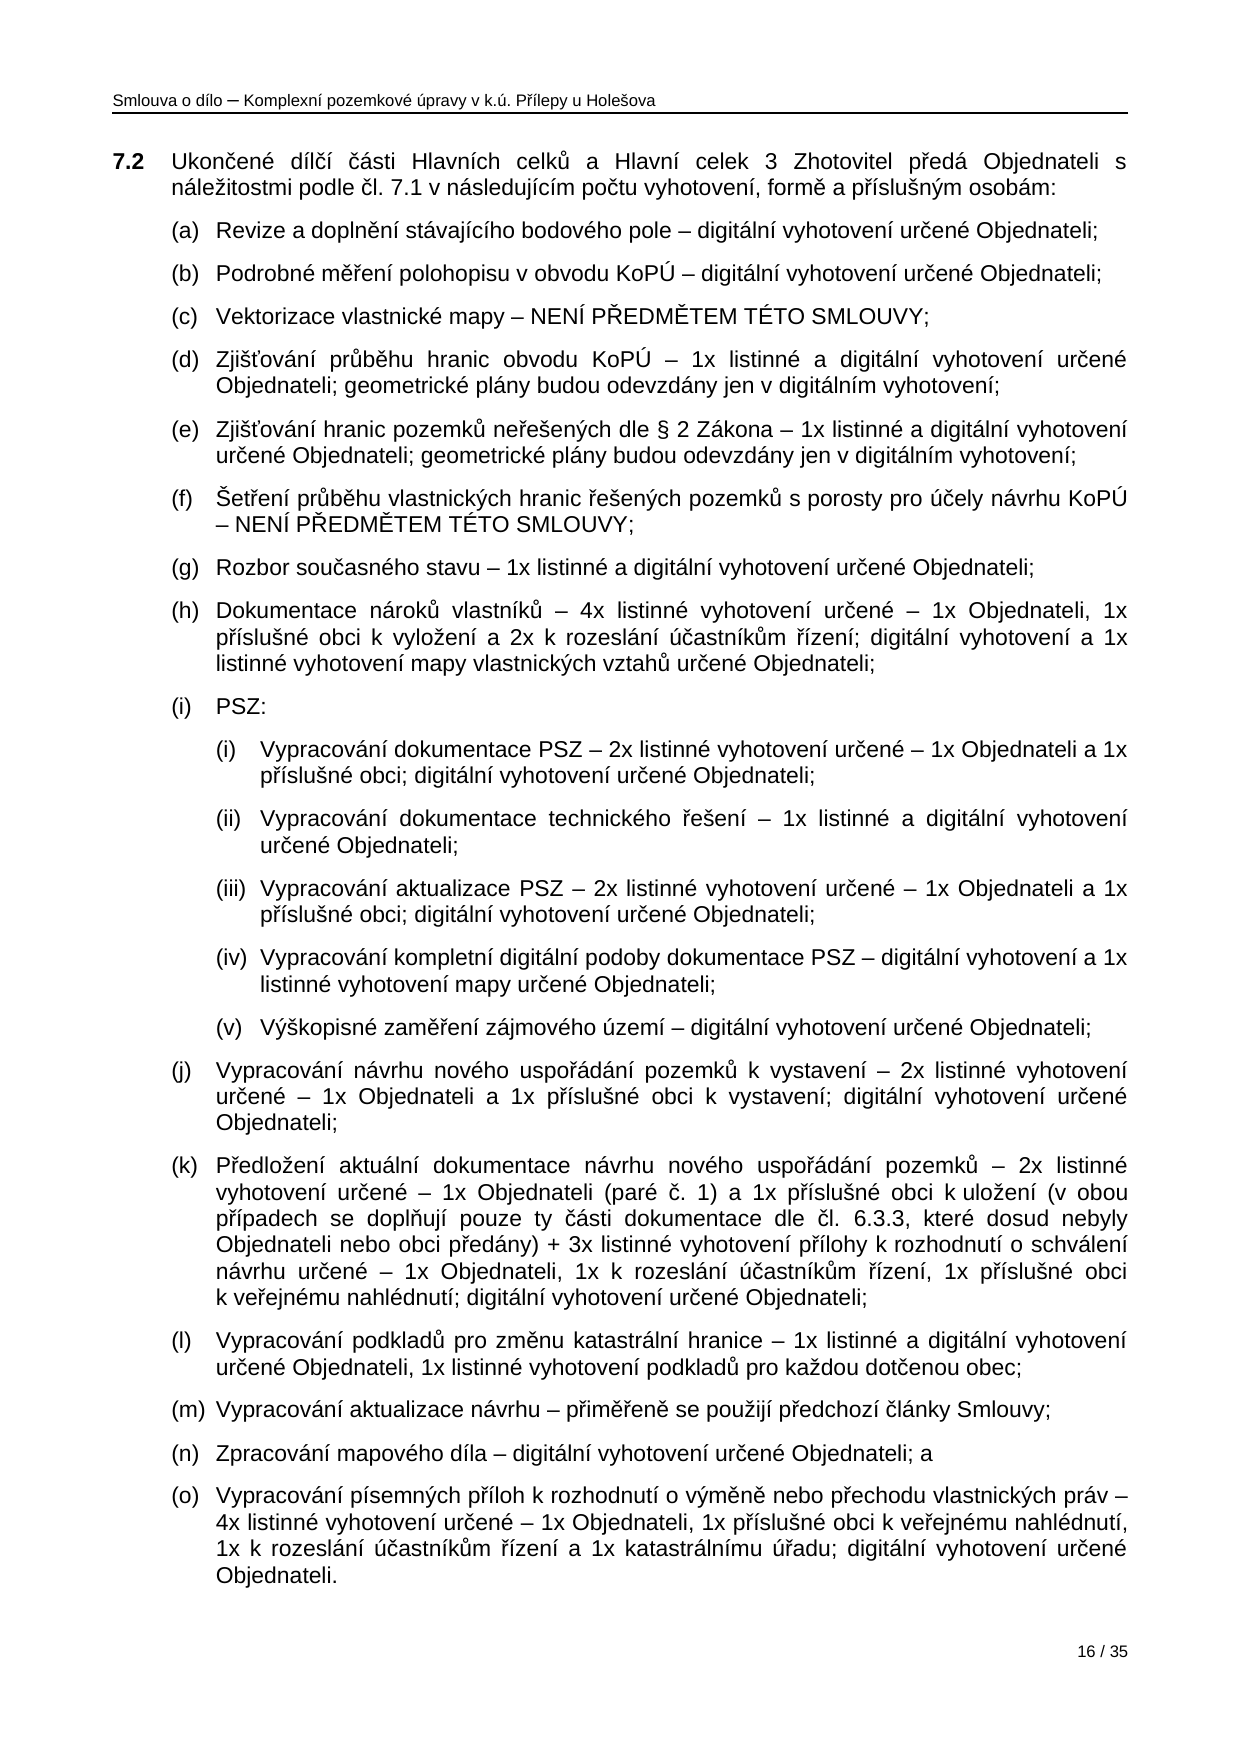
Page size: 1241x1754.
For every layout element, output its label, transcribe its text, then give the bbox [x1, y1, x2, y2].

list Vypracování dokumentace technického řešení – 1x listinné a digitální vyhotovení určené Objednateli; [216, 805, 1128, 858]
list Dokumentace nároků vlastníků – 4x listinné vyhotovení určené – 1x Objednateli, 1x příslušné obci k vyložení a 2x k rozeslání účastníkům řízení; digitální vyhotovení a 1x listinné vyhotovení mapy vlastnických vztahů určené Objednateli; [171, 597, 1128, 676]
list Rozbor současného stavu – 1x listinné a digitální vyhotovení určené Objednateli; [171, 554, 1128, 581]
list Vypracování aktualizace návrhu – přiměřeně se použijí předchozí články Smlouvy; [171, 1396, 1128, 1423]
text Ukončené dílčí části Hlavních celků a Hlavní celek 3 Zhotovitel předá Objednateli s náležitostmi podle čl. 7.1 v následujícím počtu vyhotovení, formě a příslušným osobám: [112, 148, 1128, 200]
list Zjišťování hranic pozemků neřešených dle § 2 Zákona – 1x listinné a digitální vyhotovení určené Objednateli; geometrické plány budou odevzdány jen v digitálním vyhotovení; [171, 416, 1128, 468]
list Výškopisné zaměření zájmového území – digitální vyhotovení určené Objednateli; [216, 1013, 1128, 1040]
list Vypracování dokumentace PSZ – 2x listinné vyhotovení určené – 1x Objednateli a 1x příslušné obci; digitální vyhotovení určené Objednateli; [216, 736, 1128, 789]
list Vypracování písemných příloh k rozhodnutí o výměně nebo přechodu vlastnických práv – 4x listinné vyhotovení určené – 1x Objednateli, 1x příslušné obci k veřejnému nahlédnutí, 1x k rozeslání účastníkům řízení a 1x katastrálnímu úřadu; digitální vyhotovení určené Objednateli. [171, 1482, 1128, 1588]
list Šetření průběhu vlastnických hranic řešených pozemků s porosty pro účely návrhu KoPÚ – NENÍ PŘEDMĚTEM TÉTO SMLOUVY; [171, 485, 1128, 538]
list Vektorizace vlastnické mapy – NENÍ PŘEDMĚTEM TÉTO SMLOUVY; [171, 303, 1128, 329]
list Revize a doplnění stávajícího bodového pole – digitální vyhotovení určené Objednateli; [171, 217, 1128, 243]
list Zpracování mapového díla – digitální vyhotovení určené Objednateli; a [171, 1439, 1128, 1466]
list Vypracování návrhu nového uspořádání pozemků k vystavení – 2x listinné vyhotovení určené – 1x Objednateli a 1x příslušné obci k vystavení; digitální vyhotovení určené Objednateli; [171, 1057, 1128, 1136]
list Vypracování kompletní digitální podoby dokumentace PSZ – digitální vyhotovení a 1x listinné vyhotovení mapy určené Objednateli; [216, 944, 1128, 997]
list Zjišťování průběhu hranic obvodu KoPÚ – 1x listinné a digitální vyhotovení určené Objednateli; geometrické plány budou odevzdány jen v digitálním vyhotovení; [171, 346, 1128, 399]
list Podrobné měření polohopisu v obvodu KoPÚ – digitální vyhotovení určené Objednateli; [171, 260, 1128, 286]
list Vypracování podkladů pro změnu katastrální hranice – 1x listinné a digitální vyhotovení určené Objednateli, 1x listinné vyhotovení podkladů pro každou dotčenou obec; [171, 1327, 1128, 1380]
list Předložení aktuální dokumentace návrhu nového uspořádání pozemků – 2x listinné vyhotovení určené – 1x Objednateli (paré č. 1) a 1x příslušné obci k uložení (v obou případech se doplňují pouze ty části dokumentace dle čl. 6.3.3, které dosud nebyly Objednateli nebo obci předány) + 3x listinné vyhotovení přílohy k rozhodnutí o schválení návrhu určené – 1x Objednateli, 1x k rozeslání účastníkům řízení, 1x příslušné obci k veřejnému nahlédnutí; digitální vyhotovení určené Objednateli; [171, 1152, 1128, 1310]
list PSZ: [171, 693, 1128, 719]
list Vypracování aktualizace PSZ – 2x listinné vyhotovení určené – 1x Objednateli a 1x příslušné obci; digitální vyhotovení určené Objednateli; [216, 875, 1128, 927]
